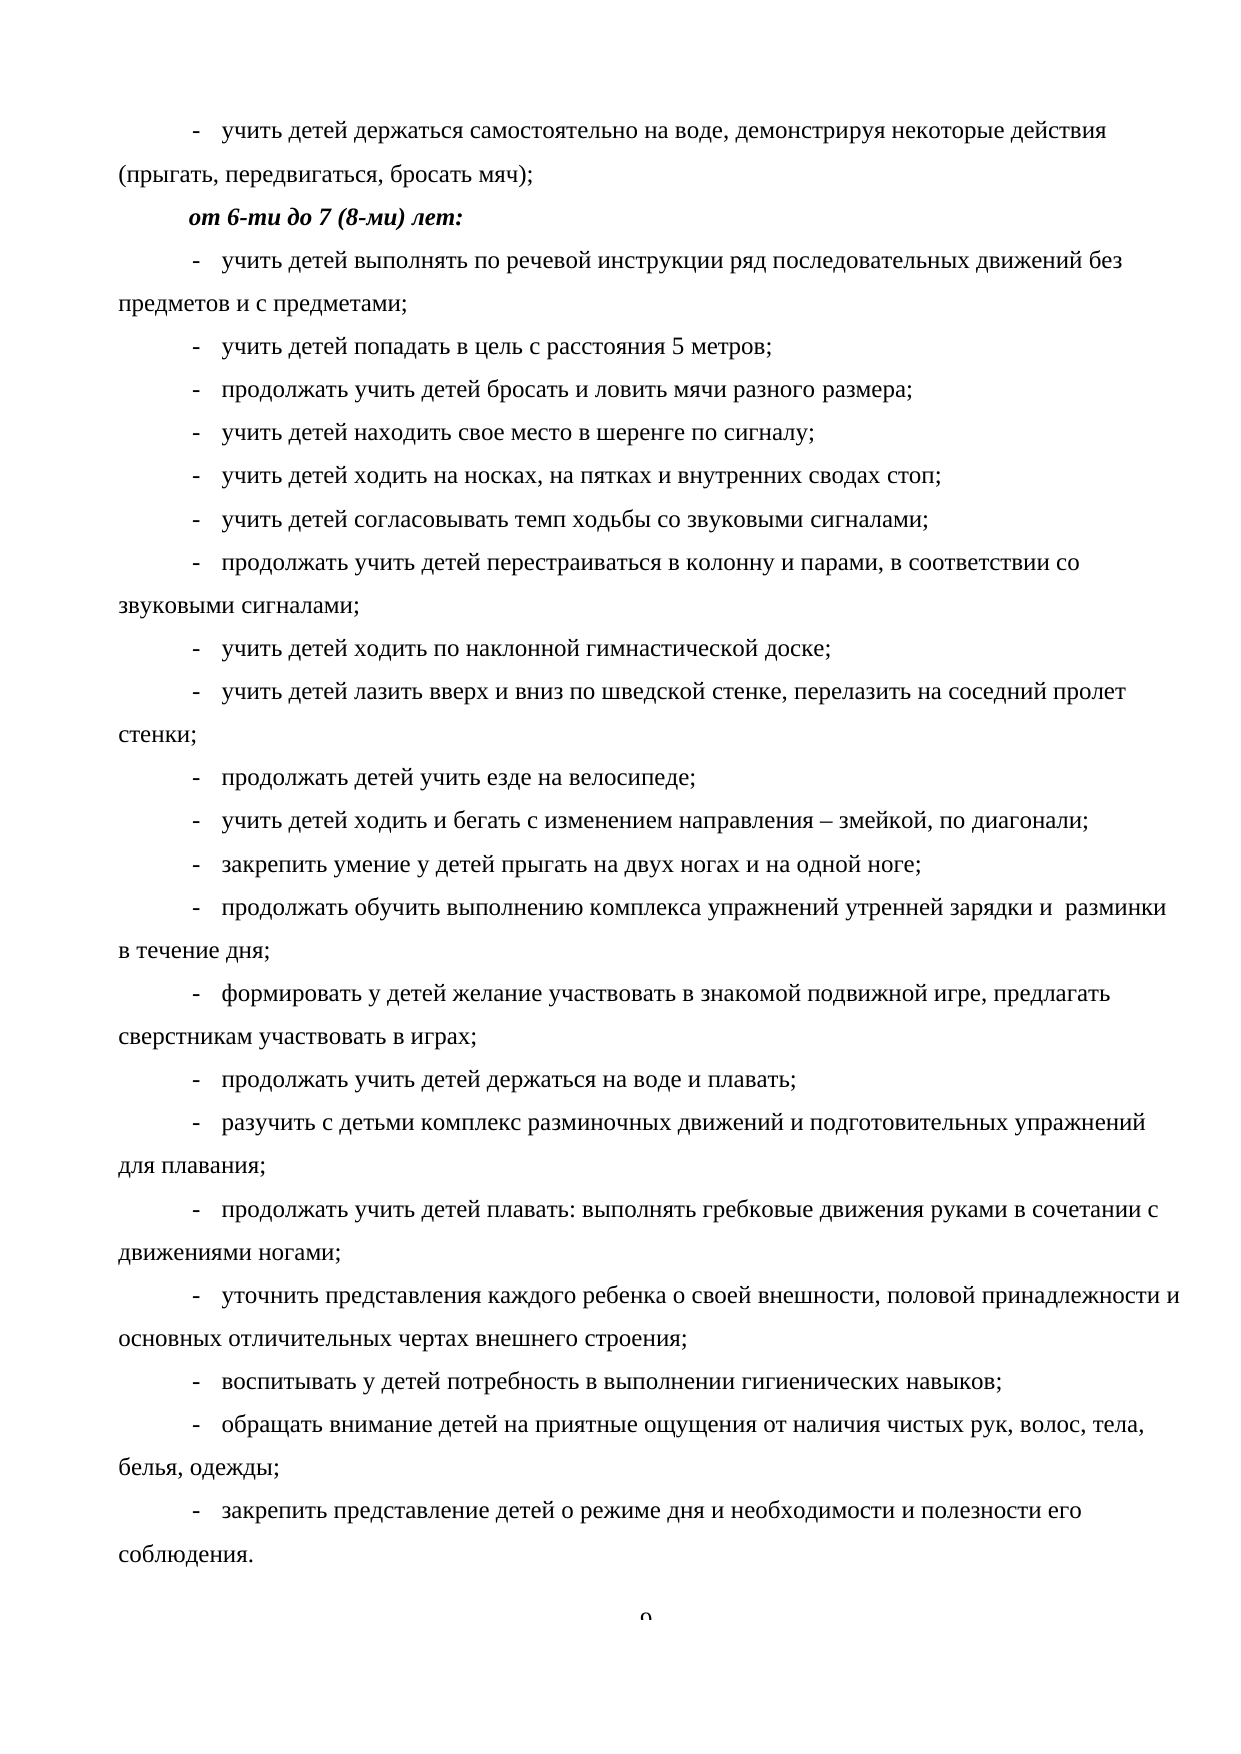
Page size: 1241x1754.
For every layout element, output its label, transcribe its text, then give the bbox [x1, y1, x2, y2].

subtitle от 6-ти до 7 (8-ми) лет: [189, 202, 1205, 231]
list формировать у детей желание участвовать в знакомой подвижной игре, предлагать сверстникам участвовать в играх; [118, 978, 1181, 1050]
list учить детей держаться самостоятельно на воде, демонстрируя некоторые действия (прыгать, передвигаться, бросать мяч); [118, 115, 1181, 187]
list учить детей согласовывать темп ходьбы со звуковыми сигналами; [118, 504, 1205, 532]
list продолжать обучить выполнению комплекса упражнений утренней зарядки и разминки в течение дня; [118, 892, 1180, 964]
list учить детей ходить на носках, на пятках и внутренних сводах стоп; [118, 460, 1205, 489]
list разучить с детьми комплекс разминочных движений и подготовительных упражнений для плавания; [118, 1107, 1181, 1179]
list уточнить представления каждого ребенка о своей внешности, половой принадлежности и основных отличительных чертах внешнего строения; [118, 1280, 1181, 1352]
list продолжать учить детей перестраиваться в колонну и парами, в соответствии со звуковыми сигналами; [118, 547, 1181, 618]
list закрепить представление детей о режиме дня и необходимости и полезности его соблюдения. [118, 1496, 1181, 1567]
list продолжать учить детей бросать и ловить мячи разного размера; [118, 374, 1205, 403]
list обращать внимание детей на приятные ощущения от наличия чистых рук, волос, тела, белья, одежды; [118, 1409, 1180, 1481]
list учить детей лазить вверх и вниз по шведской стенке, перелазить на соседний пролет стенки; [118, 676, 1181, 748]
list продолжать учить детей держаться на воде и плавать; [118, 1064, 1205, 1093]
list воспитывать у детей потребность в выполнении гигиенических навыков; [118, 1366, 1205, 1395]
list продолжать детей учить езде на велосипеде; [118, 762, 1205, 791]
list продолжать учить детей плавать: выполнять гребковые движения руками в сочетании с движениями ногами; [118, 1194, 1181, 1266]
list учить детей находить свое место в шеренге по сигналу; [118, 417, 1205, 446]
list закрепить умение у детей прыгать на двух ногах и на одной ноге; [118, 849, 1205, 877]
list учить детей попадать в цель с расстояния 5 метров; [118, 331, 1205, 360]
list учить детей ходить и бегать с изменением направления – змейкой, по диагонали; [118, 806, 1205, 834]
list учить детей выполнять по речевой инструкции ряд последовательных движений без предметов и с предметами; [118, 245, 1181, 317]
list учить детей ходить по наклонной гимнастической доске; [118, 633, 1205, 662]
